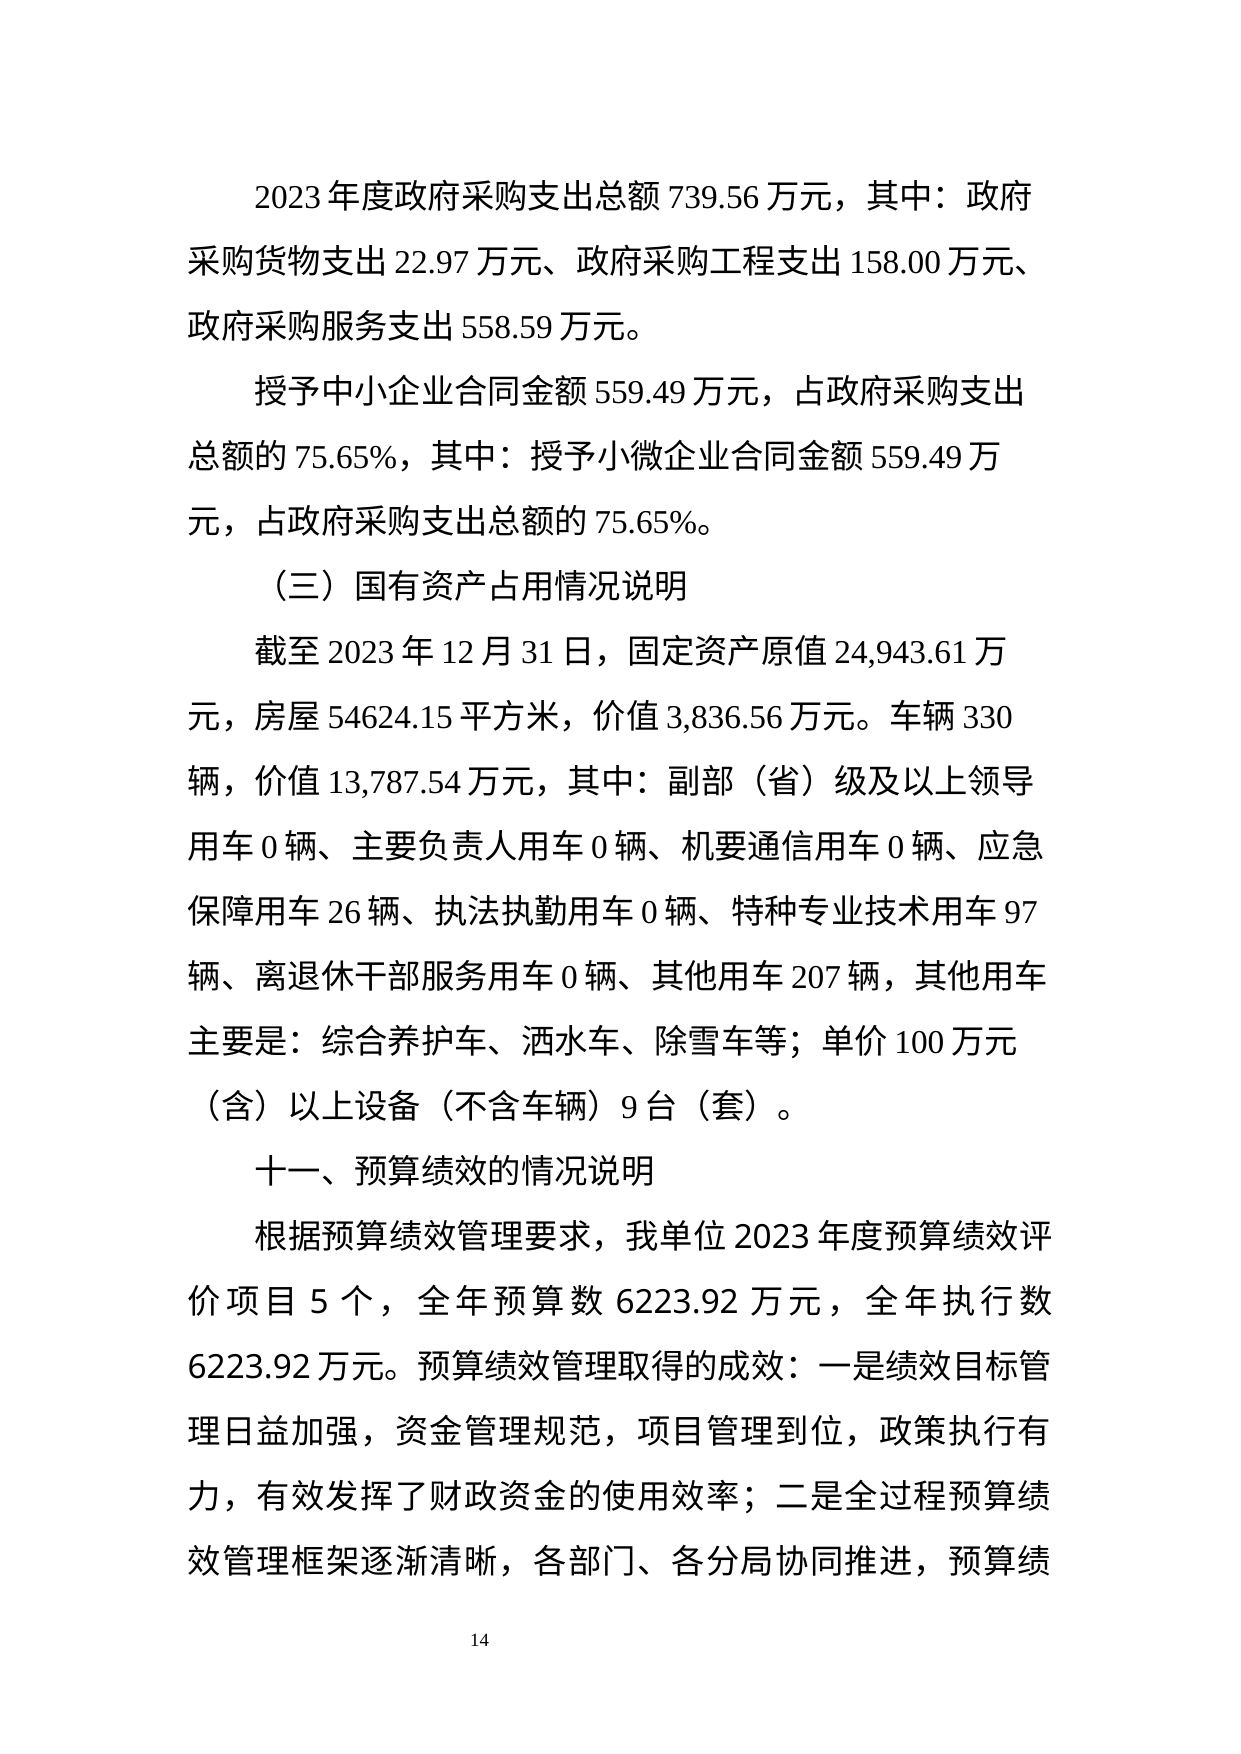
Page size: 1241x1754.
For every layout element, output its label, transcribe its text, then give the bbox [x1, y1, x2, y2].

text （三）国有资产占用情况说明 [187, 552, 1053, 617]
text 授予中小企业合同金额559.49万元，占政府采购支出总额的75.65%，其中：授予小微企业合同金额559.49万元，占政府采购支出总额的75.65%。 [187, 357, 1053, 552]
text 2023年度政府采购支出总额739.56万元，其中：政府采购货物支出22.97万元、政府采购工程支出158.00万元、政府采购服务支出558.59万元。 [187, 162, 1053, 357]
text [187, 1202, 1053, 1592]
text 截至2023年12月31日，固定资产原值24,943.61万元，房屋54624.15平方米，价值3,836.56万元。车辆330辆，价值13,787.54万元，其中：副部（省）级及以上领导用车0辆、主要负责人用车0辆、机要通信用车0辆、应急保障用车26辆、执法执勤用车0辆、特种专业技术用车97辆、离退休干部服务用车0辆、其他用车207辆，其他用车主要是：综合养护车、洒水车、除雪车等；单价100万元（含）以上设备（不含车辆）9台（套）。 [187, 617, 1053, 1137]
text 十一、预算绩效的情况说明 [187, 1137, 1053, 1202]
